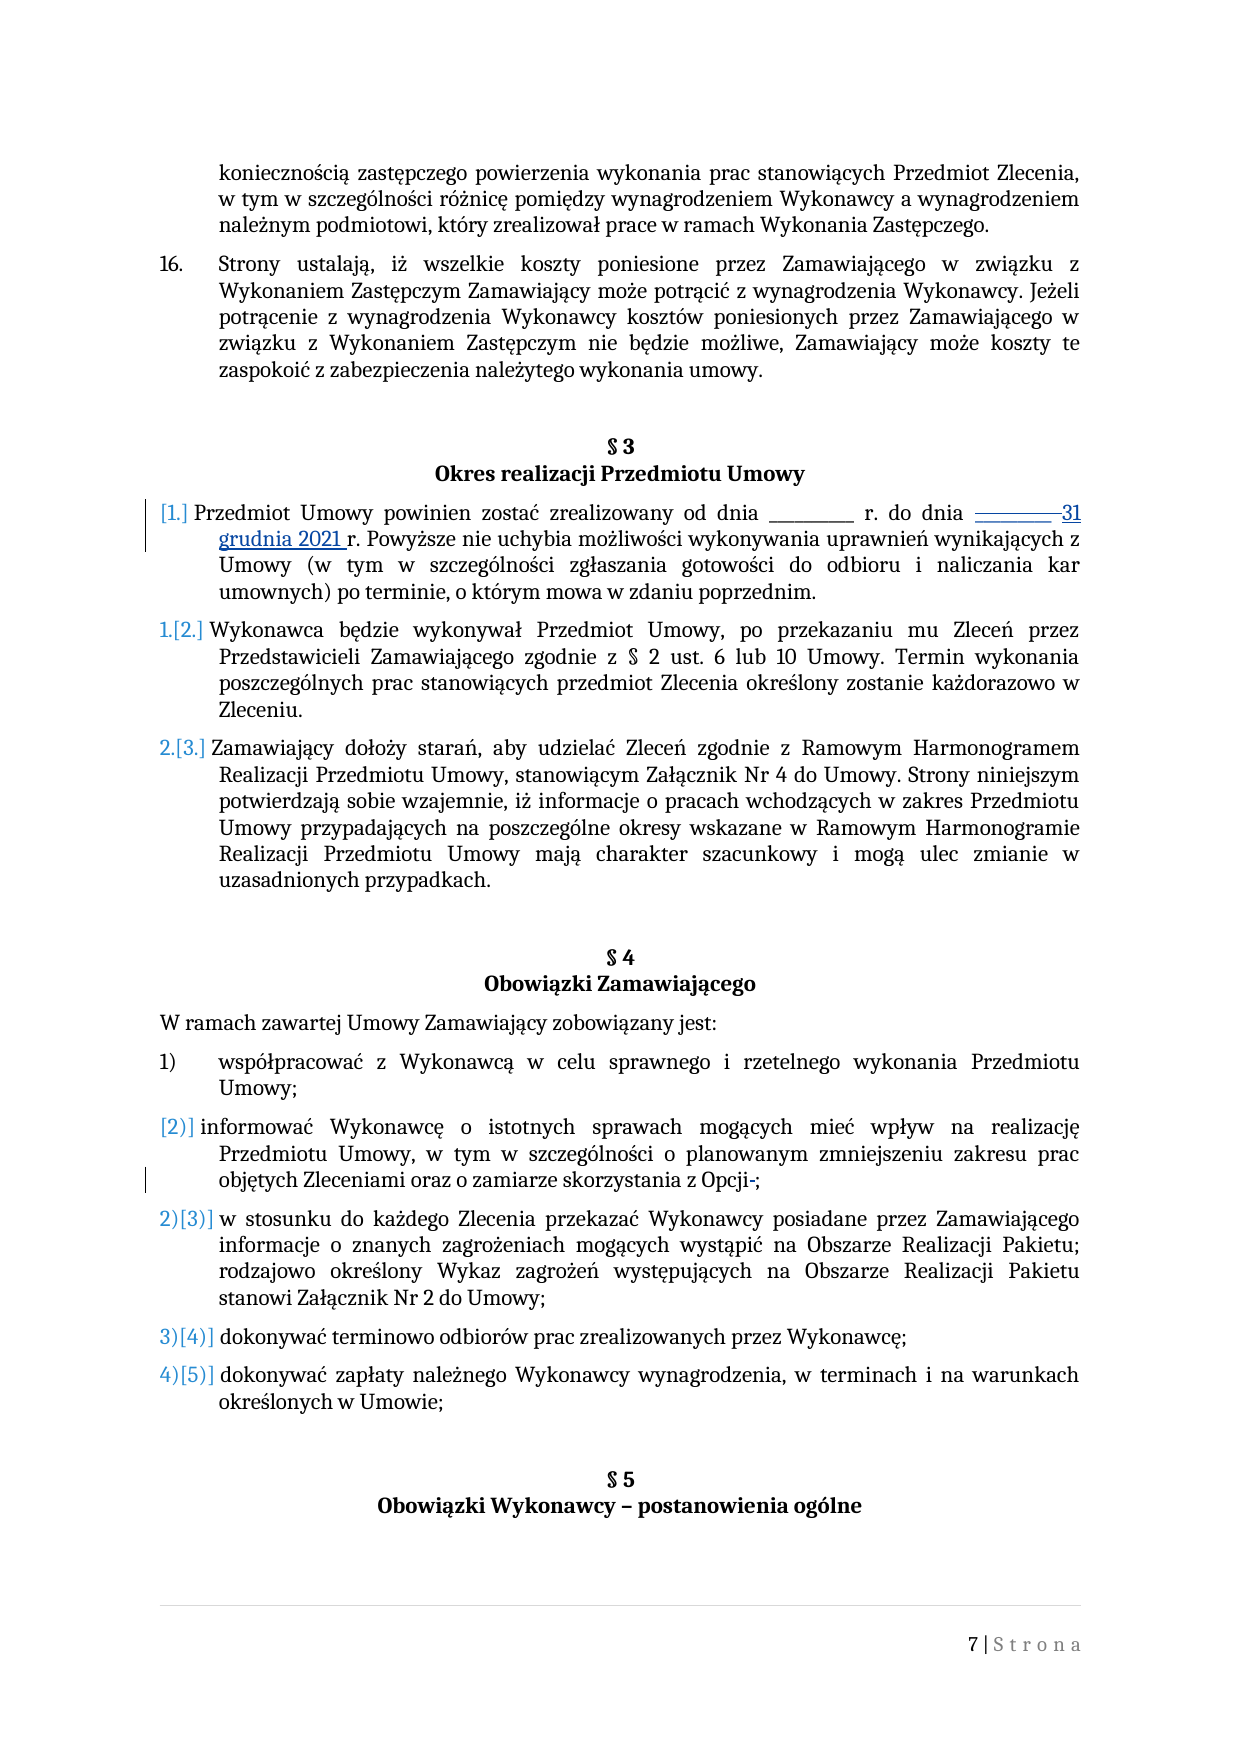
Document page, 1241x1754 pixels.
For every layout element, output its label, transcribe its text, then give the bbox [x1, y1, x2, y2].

list Przedmiot Umowy powinien zostać zrealizowany od dnia __________ r. do dnia r. Powyższe nie uchybia możliwości wykonywania uprawnień wynikających z Umowy (w tym w szczególności zgłaszania gotowości do odbioru i naliczania kar umownych) po terminie, o którym mowa w zdaniu poprzednim. [159, 499, 1081, 605]
text § 5 Obowiązki Wykonawcy – postanowienia ogólne [159, 1466, 1081, 1519]
text § 4 Obowiązki Zamawiającego [159, 945, 1081, 997]
list dokonywać zapłaty należnego Wykonawcy wynagrodzenia, w terminach i na warunkach określonych w Umowie; [159, 1362, 1081, 1415]
list dokonywać terminowo odbiorów prac zrealizowanych przez Wykonawcę; [159, 1323, 1081, 1350]
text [159, 159, 1081, 238]
text § 3 Okres realizacji Przedmiotu Umowy [159, 434, 1081, 487]
list Zamawiający dołoży starań, aby udzielać Zleceń zgodnie z Ramowym Harmonogramem Realizacji Przedmiotu Umowy, stanowiącym Załącznik Nr 4 do Umowy. Strony niniejszym potwierdzają sobie wzajemnie, iż informacje o pracach wchodzących w zakres Przedmiotu Umowy przypadających na poszczególne okresy wskazane w Ramowym Harmonogramie Realizacji Przedmiotu Umowy mają charakter szacunkowy i mogą ulec zmianie w uzasadnionych przypadkach. [159, 735, 1081, 893]
list współpracować z Wykonawcą w celu sprawnego i rzetelnego wykonania Przedmiotu Umowy; [159, 1049, 1081, 1101]
text 16. Strony ustalają, iż wszelkie koszty poniesione przez Zamawiającego w związku z Wykonaniem Zastępczym Zamawiający może potrącić z wynagrodzenia Wykonawcy. Jeżeli potrącenie z wynagrodzenia Wykonawcy kosztów poniesionych przez Zamawiającego w związku z Wykonaniem Zastępczym nie będzie możliwe, Zamawiający może koszty te zaspokoić z zabezpieczenia należytego wykonania umowy. [159, 251, 1081, 383]
list informować Wykonawcę o istotnych sprawach mogących mieć wpływ na realizację Przedmiotu Umowy, w tym w szczególności o planowanym zmniejszeniu zakresu prac objętych Zleceniami oraz o zamiarze skorzystania z Opcji; [159, 1114, 1081, 1193]
text W ramach zawartej Umowy Zamawiający zobowiązany jest: [159, 1010, 1081, 1036]
list Wykonawca będzie wykonywał Przedmiot Umowy, po przekazaniu mu Zleceń przez Przedstawicieli Zamawiającego zgodnie z § 2 ust. 6 lub 10 Umowy. Termin wykonania poszczególnych prac stanowiących przedmiot Zlecenia określony zostanie każdorazowo w Zleceniu. [159, 617, 1081, 723]
list w stosunku do każdego Zlecenia przekazać Wykonawcy posiadane przez Zamawiającego informacje o znanych zagrożeniach mogących wystąpić na Obszarze Realizacji Pakietu; rodzajowo określony Wykaz zagrożeń występujących na Obszarze Realizacji Pakietu stanowi Załącznik Nr 2 do Umowy; [159, 1206, 1081, 1311]
